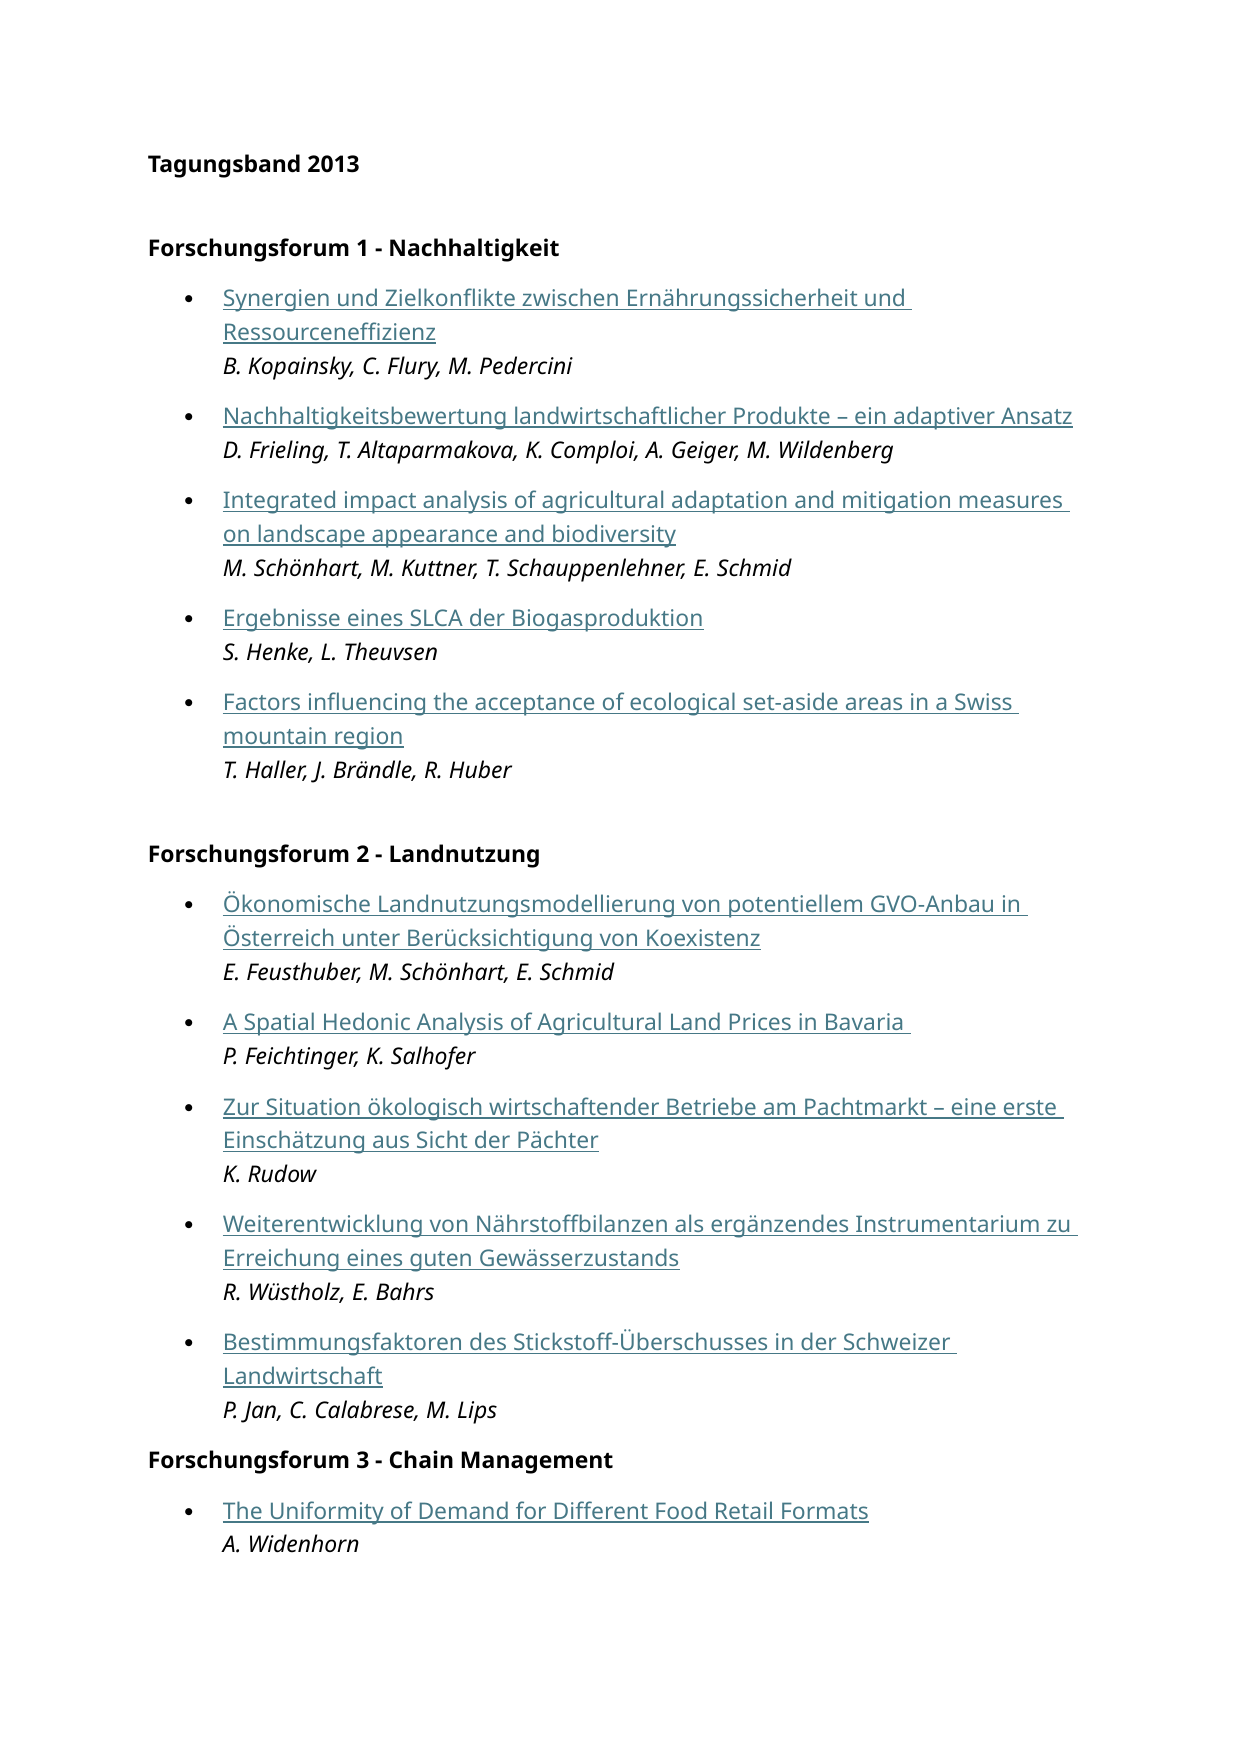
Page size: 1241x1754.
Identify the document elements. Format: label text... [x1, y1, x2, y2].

list Ergebnisse eines SLCA der Biogasproduktion S. Henke, L. Theuvsen [185, 602, 1093, 667]
text Tagungsband 2013 [148, 148, 1093, 179]
list The Uniformity of Demand for Different Food Retail Formats A. Widenhorn [185, 1495, 1093, 1560]
list Synergien und Zielkonflikte zwischen Ernährungssicherheit und Ressourceneffizienz B. Kopainsky, C. Flury, M. Pedercini [185, 282, 1093, 381]
list Integrated impact analysis of agricultural adaptation and mitigation measures on landscape appearance and biodiversity M. Schönhart, M. Kuttner, T. Schauppenlehner, E. Schmid [185, 484, 1093, 583]
list Factors influencing the acceptance of ecological set-aside areas in a Swiss mountain region T. Haller, J. Brändle, R. Huber [185, 686, 1093, 785]
text Forschungsforum 2 - Landnutzung [148, 804, 1093, 869]
list Ökonomische Landnutzungsmodellierung von potentiellem GVO-Anbau in Österreich unter Berücksichtigung von Koexistenz E. Feusthuber, M. Schönhart, E. Schmid [185, 888, 1093, 987]
list Weiterentwicklung von Nährstoffbilanzen als ergänzendes Instrumentarium zu Erreichung eines guten Gewässerzustands R. Wüstholz, E. Bahrs [185, 1208, 1093, 1307]
list Zur Situation ökologisch wirtschaftender Betriebe am Pachtmarkt – eine erste Einschätzung aus Sicht der Pächter K. Rudow [185, 1091, 1093, 1189]
list A Spatial Hedonic Analysis of Agricultural Land Prices in Bavaria P. Feichtinger, K. Salhofer [185, 1006, 1093, 1071]
list Nachhaltigkeitsbewertung landwirtschaftlicher Produkte – ein adaptiver Ansatz D. Frieling, T. Altaparmakova, K. Comploi, A. Geiger, M. Wildenberg [185, 400, 1093, 465]
text Forschungsforum 1 - Nachhaltigkeit [148, 198, 1093, 263]
list Bestimmungsfaktoren des Stickstoff-Überschusses in der Schweizer Landwirtschaft P. Jan, C. Calabrese, M. Lips [185, 1326, 1093, 1425]
text Forschungsforum 3 - Chain Management [148, 1444, 1093, 1476]
